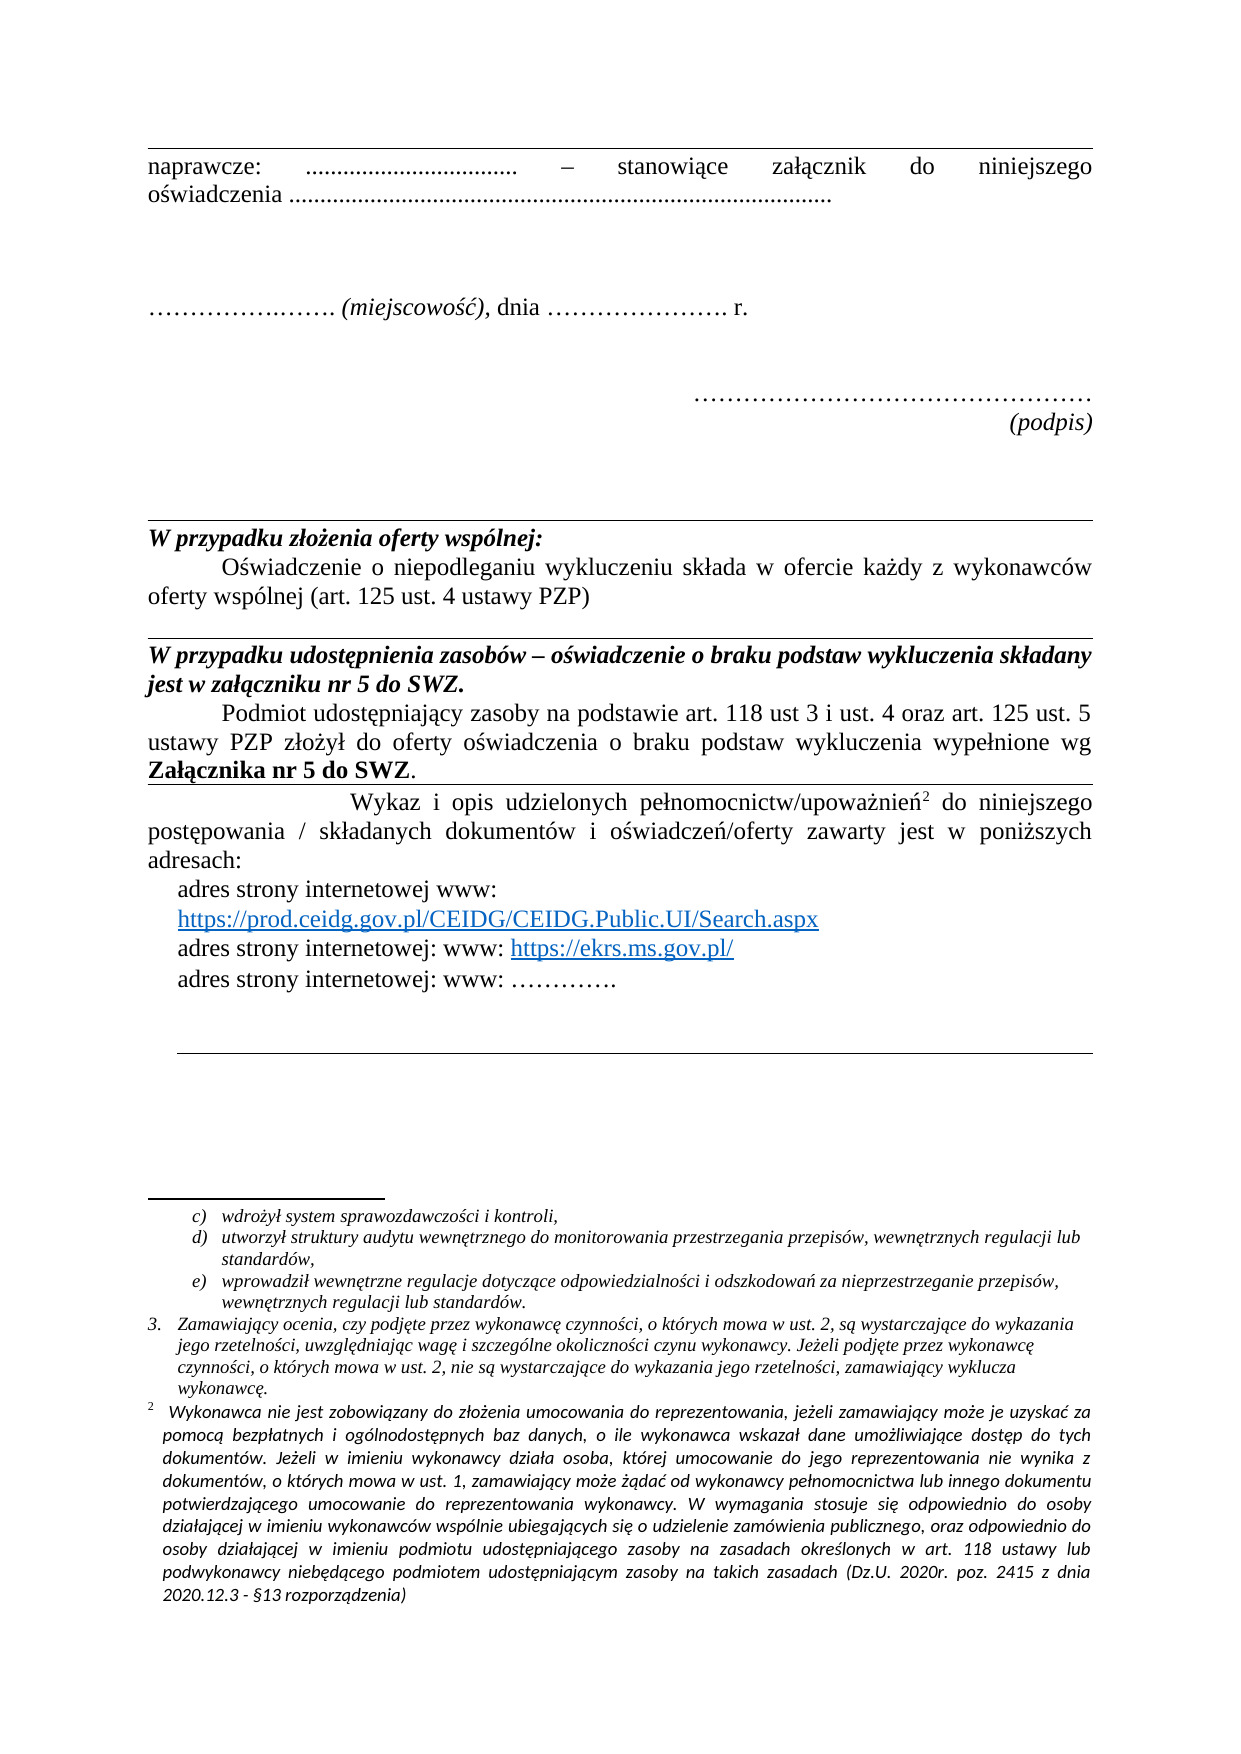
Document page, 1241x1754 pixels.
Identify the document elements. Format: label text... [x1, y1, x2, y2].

text ………………………………………… [148, 378, 1093, 407]
text W przypadku złożenia oferty wspólnej: [148, 521, 1093, 552]
text (podpis) [148, 407, 1093, 436]
list adres strony internetowej www: https://prod.ceidg.gov.pl/CEIDG/CEIDG.Public.UI/Search.aspx [148, 874, 1093, 933]
text Podmiot udostępniający zasoby na podstawie art. 118 ust 3 i ust. 4 oraz art. 125 ust. 5 ustawy PZP złożył do oferty oświadczenia o braku podstaw wykluczenia wypełnione wg Załącznika nr 5 do SWZ. [148, 698, 1093, 784]
text Wykaz i opis udzielonych pełnomocnictw/upoważnień do niniejszego postępowania / składanych dokumentów i oświadczeń/oferty zawarty jest w poniższych adresach: [148, 785, 1093, 874]
list adres strony internetowej: www: https://ekrs.ms.gov.pl/ [148, 933, 1093, 964]
list adres strony internetowej: www: …………. [148, 964, 1093, 995]
text Oświadczenie o niepodleganiu wykluczeniu składa w ofercie każdy z wykonawców oferty wspólnej (art. 125 ust. 4 ustawy PZP) [148, 552, 1093, 609]
text …………….……. (miejscowość), dnia …………………. r. [148, 292, 1093, 321]
text W przypadku udostępnienia zasobów – oświadczenie o braku podstaw wykluczenia składany jest w załączniku nr 5 do SWZ. [148, 639, 1093, 698]
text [148, 149, 1093, 208]
